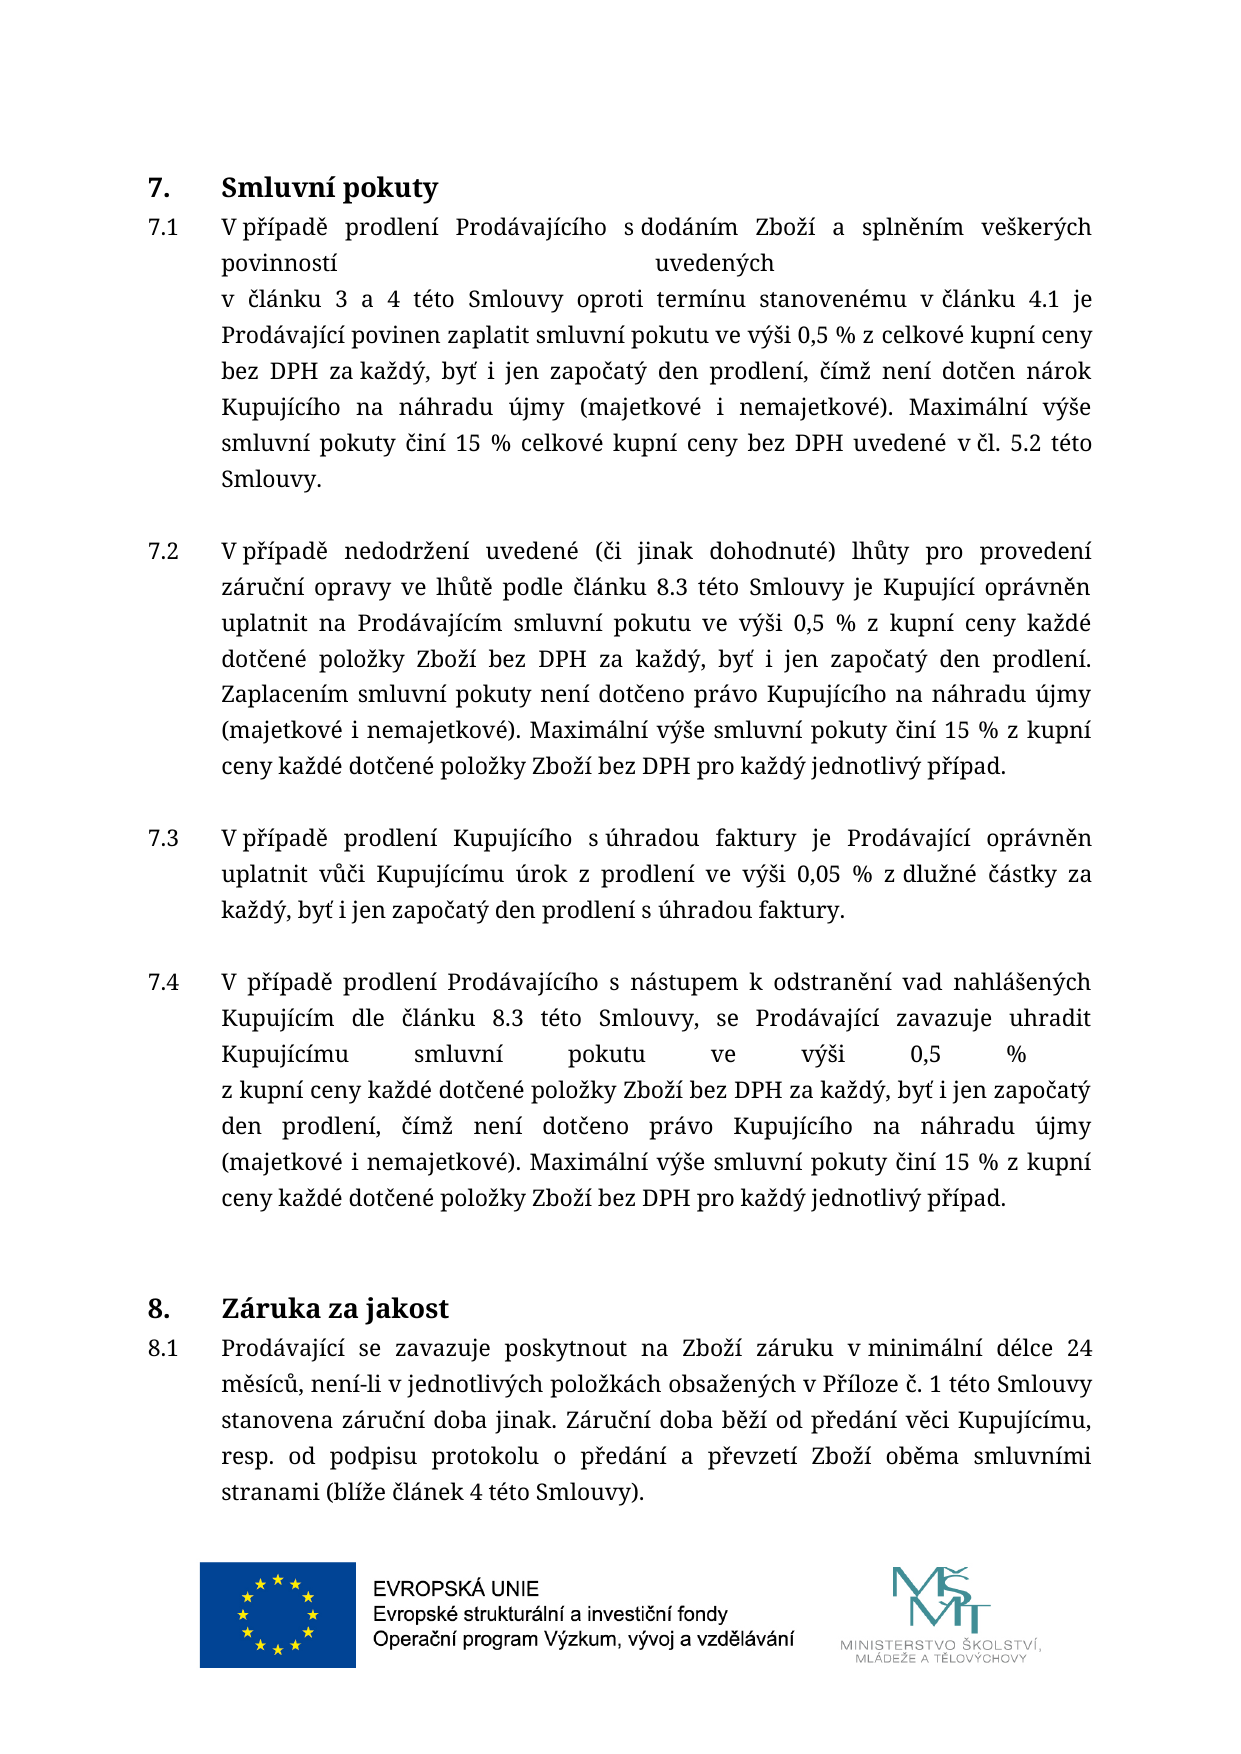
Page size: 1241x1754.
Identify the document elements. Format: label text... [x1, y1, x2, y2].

picture [147, 1509, 1093, 1720]
text 8.1 Prodávající se zavazuje poskytnout na Zboží záruku v minimální délce 24 měsíců, není-li v jednotlivých položkách obsažených v Příloze č. 1 této Smlouvy stanovena záruční doba jinak. Záruční doba běží od předání věci Kupujícímu, resp. od podpisu protokolu o předání a převzetí Zboží oběma smluvními stranami (blíže článek 4 této Smlouvy). [148, 1332, 1093, 1507]
text 7. Smluvní pokuty [148, 169, 1093, 206]
text 7.1 V případě prodlení Prodávajícího s dodáním Zboží a splněním veškerých povinností uvedených v článku 3 a 4 této Smlouvy oproti termínu stanovenému v článku 4.1 je Prodávající povinen zaplatit smluvní pokutu ve výši 0,5 % z celkové kupní ceny bez DPH za každý, byť i jen započatý den prodlení, čímž není dotčen nárok Kupujícího na náhradu újmy (majetkové i nemajetkové). Maximální výše smluvní pokuty činí 15 % celkové kupní ceny bez DPH uvedené v čl. 5.2 této Smlouvy. [148, 211, 1093, 494]
text 8. Záruka za jakost [148, 1289, 1093, 1326]
text 7.4 V případě prodlení Prodávajícího s nástupem k odstranění vad nahlášených Kupujícím dle článku 8.3 této Smlouvy, se Prodávající zavazuje uhradit Kupujícímu smluvní pokutu ve výši 0,5 % z kupní ceny každé dotčené položky Zboží bez DPH za každý, byť i jen započatý den prodlení, čímž není dotčeno právo Kupujícího na náhradu újmy (majetkové i nemajetkové). Maximální výše smluvní pokuty činí 15 % z kupní ceny každé dotčené položky Zboží bez DPH pro každý jednotlivý případ. [148, 966, 1093, 1213]
text 7.2 V případě nedodržení uvedené (či jinak dohodnuté) lhůty pro provedení záruční opravy ve lhůtě podle článku 8.3 této Smlouvy je Kupující oprávněn uplatnit na Prodávajícím smluvní pokutu ve výši 0,5 % z kupní ceny každé dotčené položky Zboží bez DPH za každý, byť i jen započatý den prodlení. Zaplacením smluvní pokuty není dotčeno právo Kupujícího na náhradu újmy (majetkové i nemajetkové). Maximální výše smluvní pokuty činí 15 % z kupní ceny každé dotčené položky Zboží bez DPH pro každý jednotlivý případ. [148, 535, 1093, 782]
text 7.3 V případě prodlení Kupujícího s úhradou faktury je Prodávající oprávněn uplatnit vůči Kupujícímu úrok z prodlení ve výši 0,05 % z dlužné částky za každý, byť i jen započatý den prodlení s úhradou faktury. [148, 822, 1093, 925]
